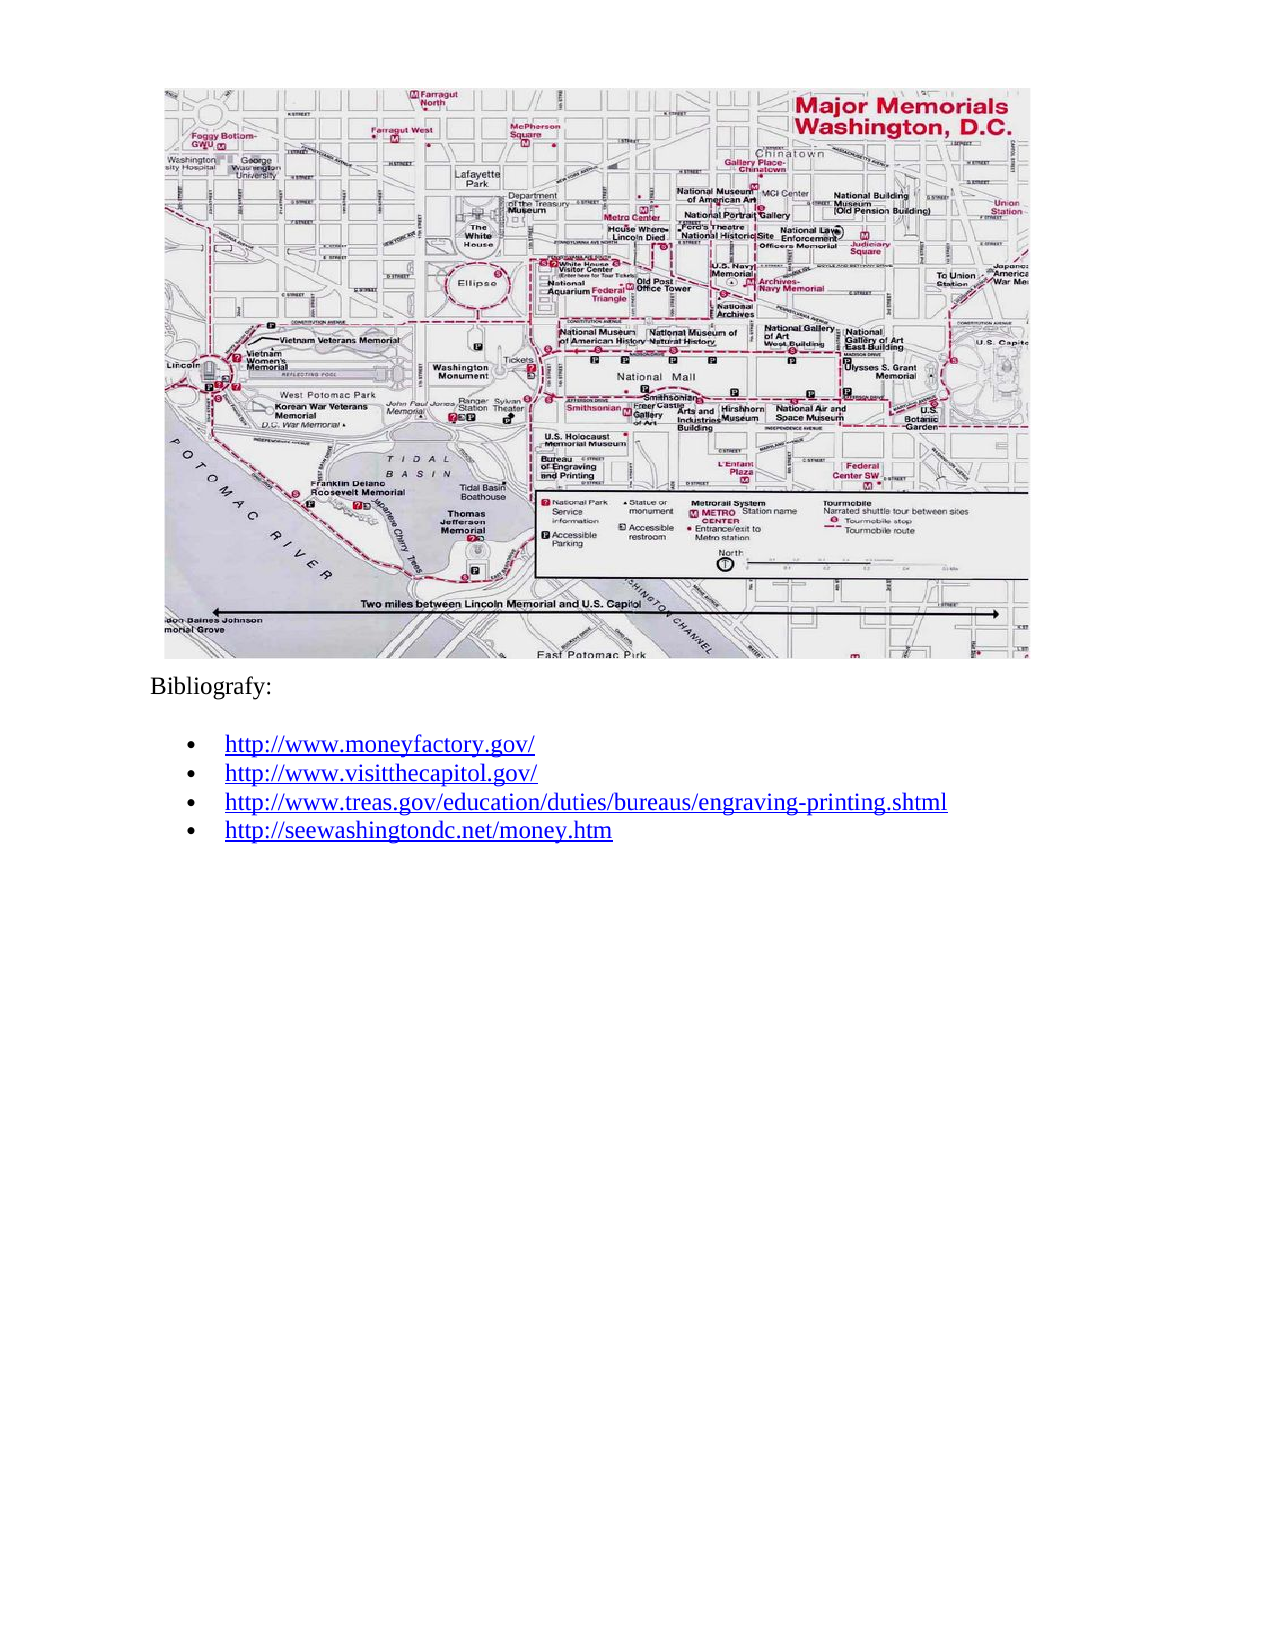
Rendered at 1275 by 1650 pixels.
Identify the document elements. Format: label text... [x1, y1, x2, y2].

list http://www.treas.gov/education/duties/bureaus/engraving-printing.shtml [187, 787, 1125, 815]
list http://seewashingtondc.net/money.htm [187, 815, 1125, 844]
list http://www.visitthecapitol.gov/ [187, 758, 1125, 787]
text Bibliografy: [150, 671, 1125, 700]
list http://www.moneyfactory.gov/ [187, 729, 1125, 758]
picture [164, 88, 1031, 659]
